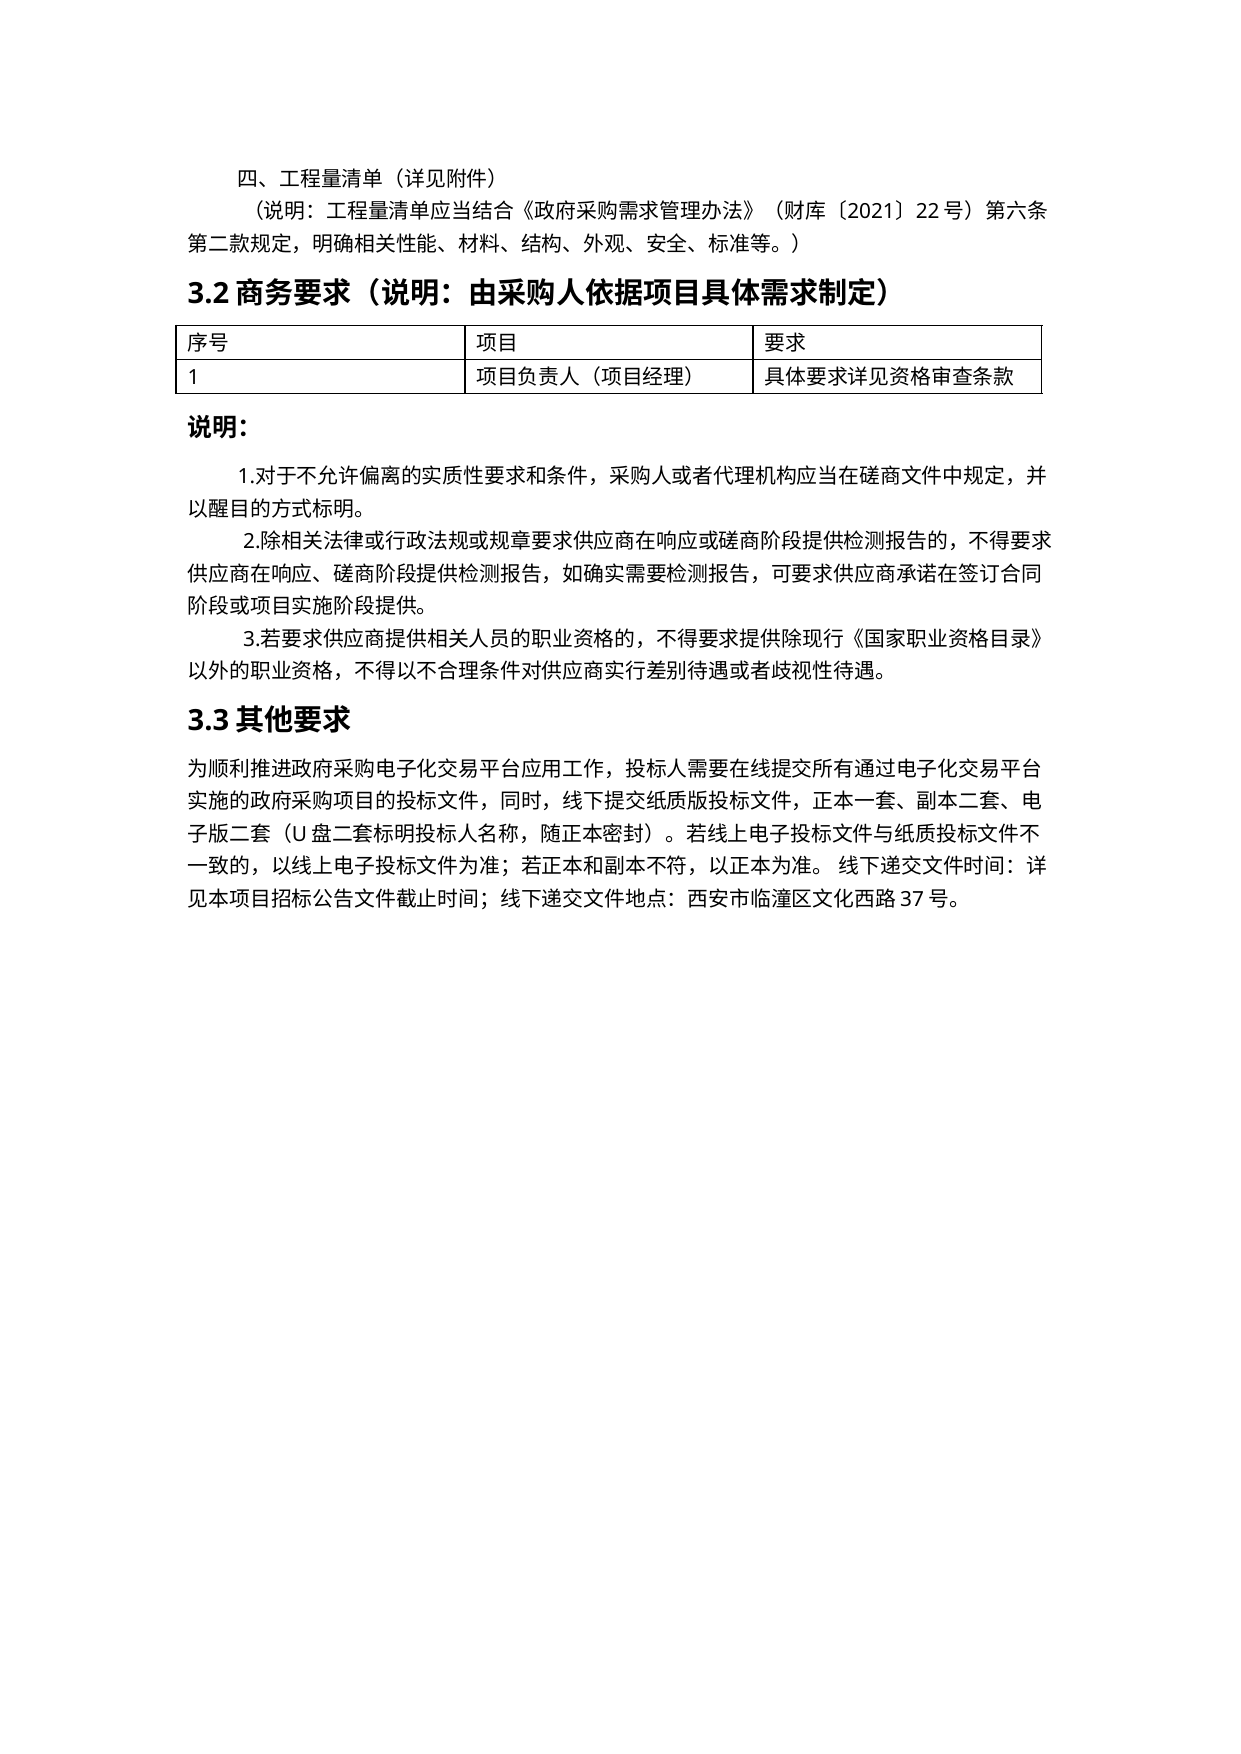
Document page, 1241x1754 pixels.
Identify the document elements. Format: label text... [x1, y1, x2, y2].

table_cell 项目负责人（项目经理） [466, 360, 752, 393]
text 说明： [187, 394, 1053, 459]
table_header 要求 [754, 326, 1041, 358]
text 2.除相关法律或行政法规或规章要求供应商在响应或磋商阶段提供检测报告的，不得要求供应商在响应、磋商阶段提供检测报告，如确实需要检测报告，可要求供应商承诺在签订合同阶段或项目实施阶段提供。 [187, 524, 1053, 622]
text （说明：工程量清单应当结合《政府采购需求管理办法》（财库〔2021〕22号）第六条第二款规定，明确相关性能、材料、结构、外观、安全、标准等。） [187, 194, 1053, 259]
text 3.若要求供应商提供相关人员的职业资格的，不得要求提供除现行《国家职业资格目录》以外的职业资格，不得以不合理条件对供应商实行差别待遇或者歧视性待遇。 [187, 622, 1053, 687]
text 四、工程量清单（详见附件） [187, 162, 1053, 194]
text 为顺利推进政府采购电子化交易平台应用工作，投标人需要在线提交所有通过电子化交易平台实施的政府采购项目的投标文件，同时，线下提交纸质版投标文件，正本一套、副本二套、电子版二套（U盘二套标明投标人名称，随正本密封）。若线上电子投标文件与纸质投标文件不一致的，以线上电子投标文件为准；若正本和副本不符，以正本为准。 线下递交文件时间：详见本项目招标公告文件截止时间；线下递交文件地点：西安市临潼区文化西路37号。 [187, 752, 1053, 914]
table_cell 1 [177, 360, 464, 393]
table_cell 具体要求详见资格审查条款 [754, 360, 1041, 393]
table_header 项目 [466, 326, 752, 358]
table_header 序号 [177, 326, 464, 358]
text 3.2商务要求（说明：由采购人依据项目具体需求制定） [187, 259, 1053, 324]
text 1.对于不允许偏离的实质性要求和条件，采购人或者代理机构应当在磋商文件中规定，并以醒目的方式标明。 [187, 459, 1053, 524]
text 3.3其他要求 [187, 687, 1053, 752]
